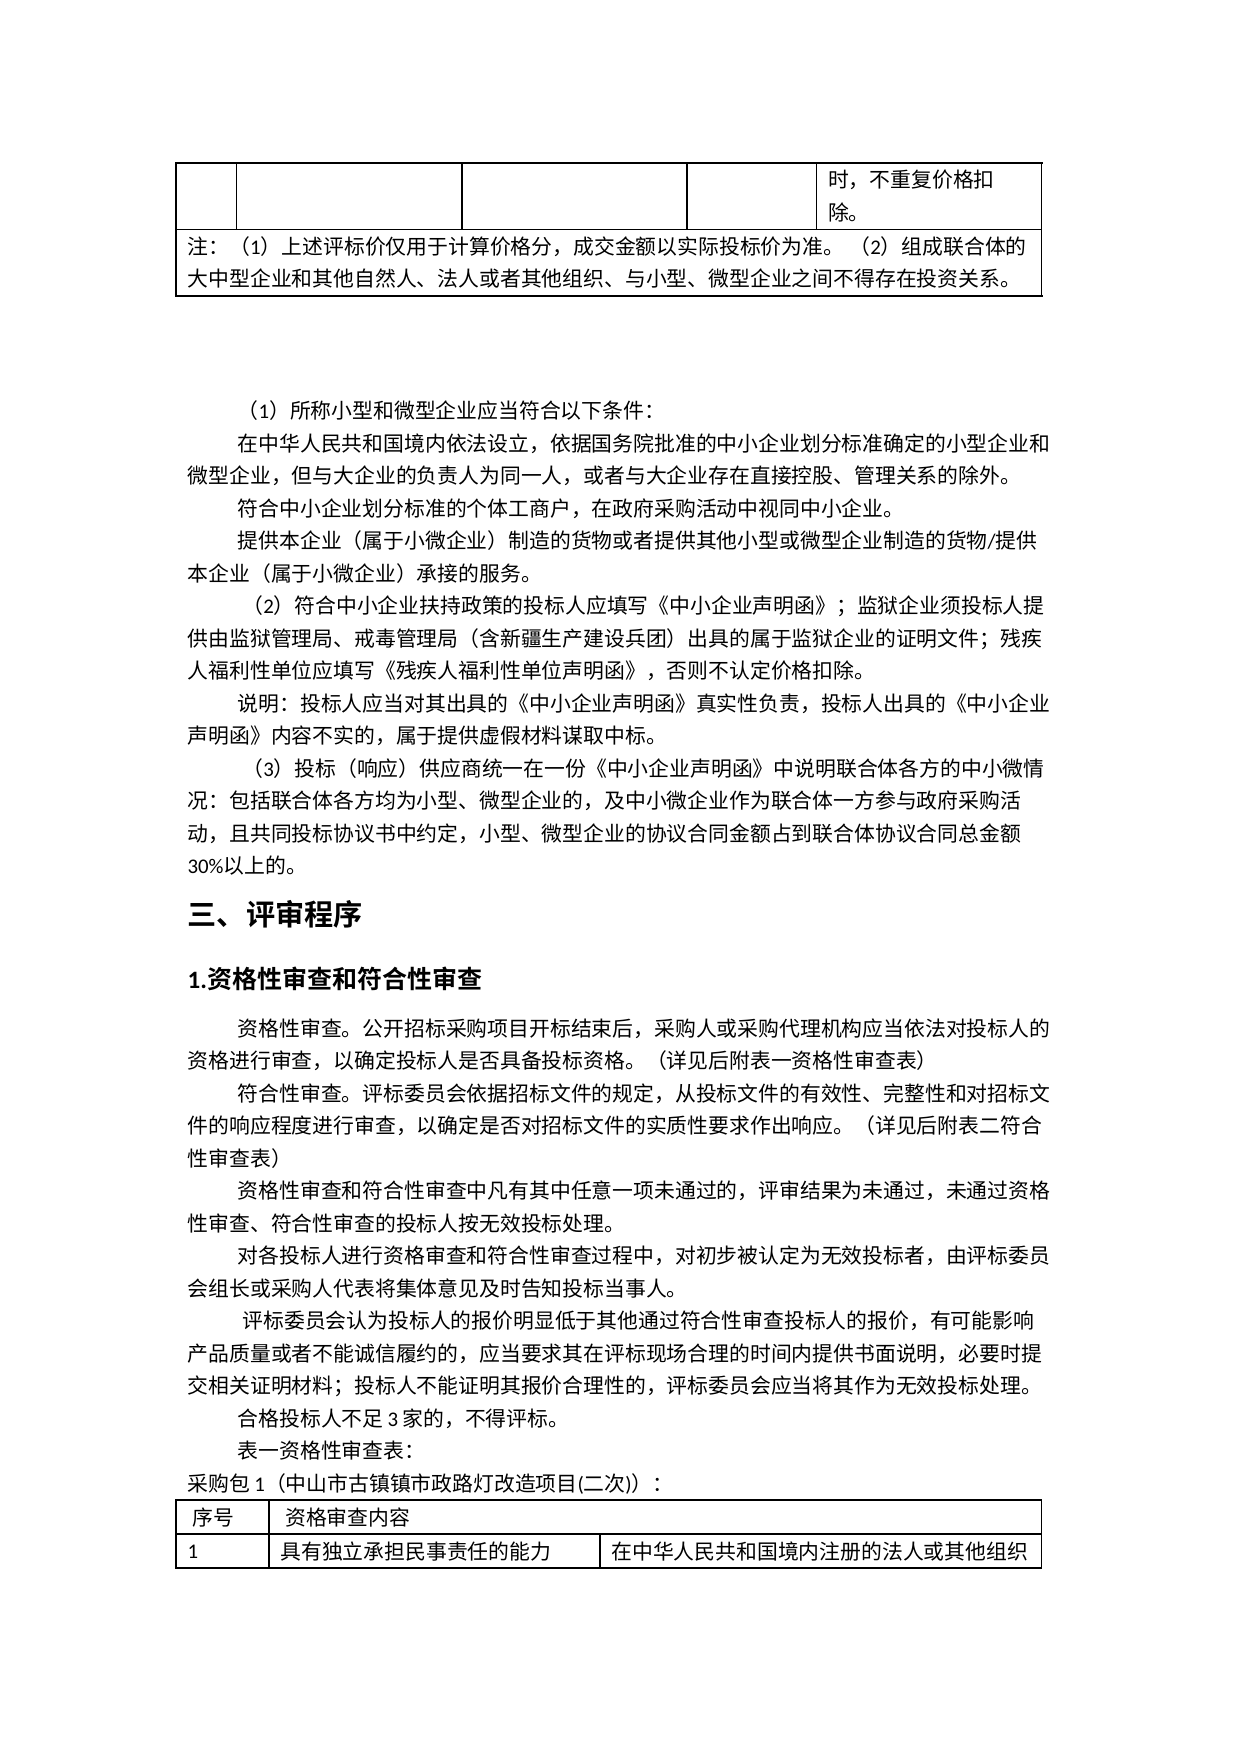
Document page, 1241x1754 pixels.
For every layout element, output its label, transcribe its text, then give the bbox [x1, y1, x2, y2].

text （3）投标（响应）供应商统一在一份《中小企业声明函》中说明联合体各方的中小微情况：包括联合体各方均为小型、微型企业的，及中小微企业作为联合体一方参与政府采购活动，且共同投标协议书中约定，小型、微型企业的协议合同金额占到联合体协议合同总金额30%以上的。 [187, 752, 1053, 882]
text 合格投标人不足3家的，不得评标。 [187, 1402, 1053, 1434]
text 资格性审查。公开招标采购项目开标结束后，采购人或采购代理机构应当依法对投标人的资格进行审查，以确定投标人是否具备投标资格。（详见后附表一资格性审查表） [187, 1012, 1053, 1077]
table_cell 2 [177, 164, 236, 228]
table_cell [817, 164, 1041, 228]
text 采购包1（中山市古镇镇市政路灯改造项目(二次)）： [187, 1467, 1053, 1499]
text 在中华人民共和国境内依法设立，依据国务院批准的中小企业划分标准确定的小型企业和微型企业，但与大企业的负责人为同一人，或者与大企业存在直接控股、管理关系的除外。 [187, 427, 1053, 492]
text 符合性审查。评标委员会依据招标文件的规定，从投标文件的有效性、完整性和对招标文件的响应程度进行审查，以确定是否对招标文件的实质性要求作出响应。（详见后附表二符合性审查表） [187, 1077, 1053, 1174]
table_header 资格审查内容 [270, 1501, 1041, 1533]
text 评标委员会认为投标人的报价明显低于其他通过符合性审查投标人的报价，有可能影响产品质量或者不能诚信履约的，应当要求其在评标现场合理的时间内提供书面说明，必要时提交相关证明材料；投标人不能证明其报价合理性的，评标委员会应当将其作为无效投标处理。 [187, 1304, 1053, 1402]
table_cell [463, 164, 686, 228]
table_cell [601, 1535, 1041, 1567]
table_cell 6% [688, 164, 816, 228]
text （2）符合中小企业扶持政策的投标人应填写《中小企业声明函》；监狱企业须投标人提供由监狱管理局、戒毒管理局（含新疆生产建设兵团）出具的属于监狱企业的证明文件；残疾人福利性单位应填写《残疾人福利性单位声明函》，否则不认定价格扣除。 [187, 589, 1053, 687]
table_cell 1 [177, 1535, 268, 1567]
text 表一资格性审查表： [187, 1434, 1053, 1467]
text 符合中小企业划分标准的个体工商户，在政府采购活动中视同中小企业。 [187, 492, 1053, 524]
text 三、评审程序 [187, 882, 1053, 947]
text 提供本企业（属于小微企业）制造的货物或者提供其他小型或微型企业制造的货物/提供本企业（属于小微企业）承接的服务。 [187, 524, 1053, 589]
table_cell 注：（1）上述评标价仅用于计算价格分，成交金额以实际投标价为准。 （2）组成联合体的大中型企业和其他自然人、法人或者其他组织、与小型、微型企业之间不得存在投资关系。 [177, 230, 1041, 295]
text 1.资格性审查和符合性审查 [187, 947, 1053, 1012]
text （1）所称小型和微型企业应当符合以下条件： [187, 394, 1053, 427]
text 说明：投标人应当对其出具的《中小企业声明函》真实性负责，投标人出具的《中小企业声明函》内容不实的，属于提供虚假材料谋取中标。 [187, 687, 1053, 752]
text 对各投标人进行资格审查和符合性审查过程中，对初步被认定为无效投标者，由评标委员会组长或采购人代表将集体意见及时告知投标当事人。 [187, 1239, 1053, 1304]
table_cell 具有独立承担民事责任的能力 [270, 1535, 599, 1567]
text 资格性审查和符合性审查中凡有其中任意一项未通过的，评审结果为未通过，未通过资格性审查、符合性审查的投标人按无效投标处理。 [187, 1174, 1053, 1239]
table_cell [237, 164, 461, 228]
table_header 序号 [177, 1501, 268, 1533]
